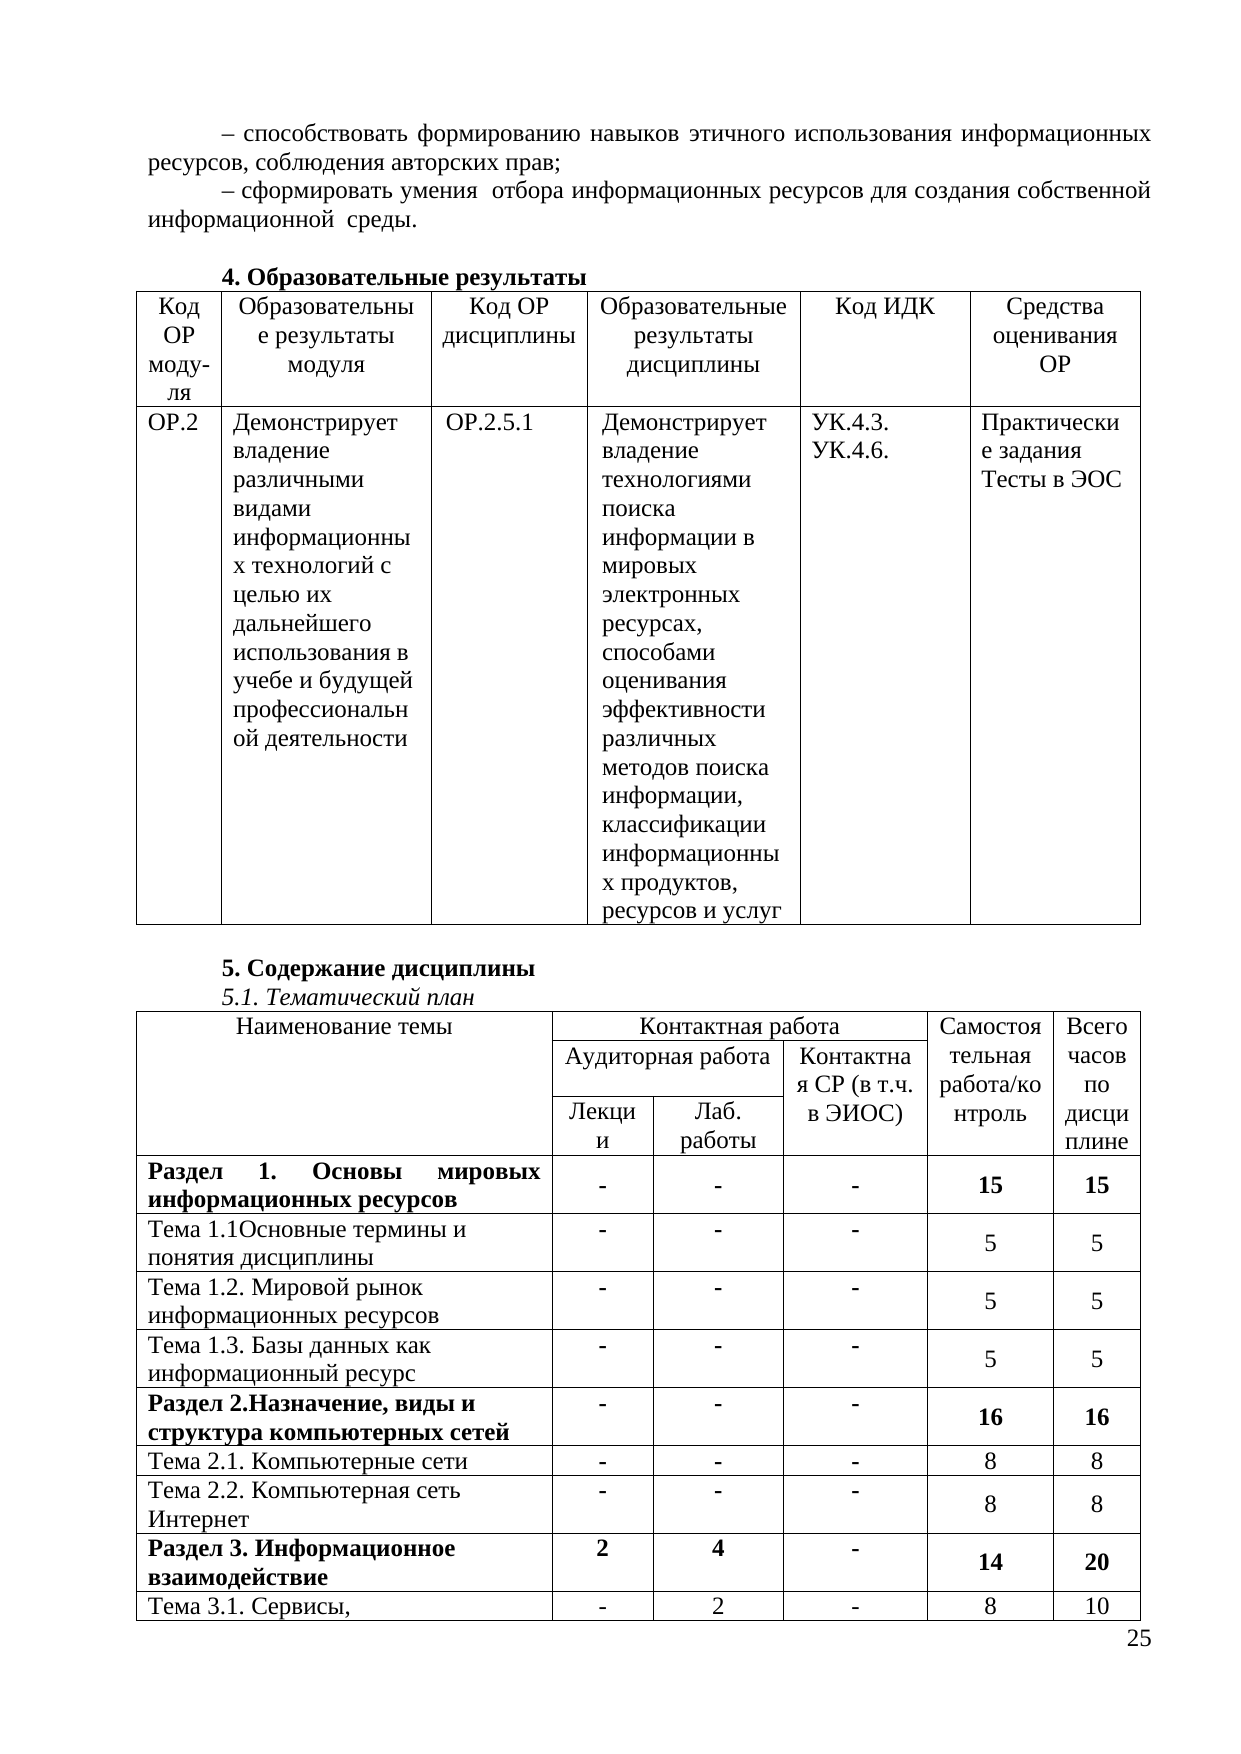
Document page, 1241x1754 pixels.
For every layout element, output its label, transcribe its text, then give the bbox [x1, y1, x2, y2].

table_cell - [784, 1272, 927, 1329]
table_cell 8 [1054, 1476, 1140, 1533]
table_cell 5 [1054, 1330, 1140, 1387]
table_cell - [784, 1214, 927, 1271]
table_cell - [784, 1330, 927, 1387]
table_cell ОР.2.5.1 [432, 407, 587, 924]
text 5. Содержание дисциплины [148, 953, 1152, 982]
table_cell - [654, 1476, 783, 1533]
table_cell - [654, 1330, 783, 1387]
table_header Код ОР дисциплины [432, 292, 587, 406]
table_cell - [654, 1156, 783, 1213]
table_cell 4 [654, 1534, 783, 1591]
table_cell Аудиторная работа [553, 1041, 783, 1096]
table_cell - [553, 1272, 653, 1329]
table_cell Тема 2.1. Компьютерные сети [137, 1446, 552, 1474]
table_cell 5 [1054, 1214, 1140, 1271]
table_cell 8 [928, 1476, 1053, 1533]
table_cell - [553, 1476, 653, 1533]
table_cell Практические задания Тесты в ЭОС [971, 407, 1140, 924]
table_cell - [784, 1446, 927, 1474]
table_cell - [784, 1592, 927, 1620]
table_cell 15 [1054, 1156, 1140, 1213]
table_cell 5 [928, 1330, 1053, 1387]
table_cell Лекции [553, 1097, 653, 1155]
table_cell Контактная СР (в т.ч. в ЭИОС) [784, 1041, 927, 1155]
table_header Самостоятельная работа/контроль [928, 1012, 1053, 1155]
table_cell - [654, 1388, 783, 1445]
table_header Контактная работа [553, 1012, 927, 1040]
table_cell Тема 1.2. Мировой рынок информационных ресурсов [137, 1272, 552, 1329]
table_cell - [654, 1214, 783, 1271]
table_cell Тема 1.3. Базы данных как информационный ресурс [137, 1330, 552, 1387]
text 5.1. Тематический план [148, 982, 1152, 1011]
table_cell - [654, 1446, 783, 1474]
table_cell Раздел 2.Назначение, виды и структура компьютерных сетей [137, 1388, 552, 1445]
table_cell 5 [1054, 1272, 1140, 1329]
table_cell 2 [654, 1592, 783, 1620]
table_cell 5 [928, 1214, 1053, 1271]
table_cell 16 [1054, 1388, 1140, 1445]
table_cell 5 [928, 1272, 1053, 1329]
table_cell - [553, 1330, 653, 1387]
table_cell - [784, 1534, 927, 1591]
table_header Код ОР моду-ля [137, 292, 221, 406]
table_cell 20 [1054, 1534, 1140, 1591]
table_cell 8 [928, 1446, 1053, 1474]
table_cell 15 [928, 1156, 1053, 1213]
table_cell - [553, 1592, 653, 1620]
text – способствовать формированию навыков этичного использования информационных ресурсов, соблюдения авторских прав; [148, 118, 1152, 176]
table_cell - [784, 1388, 927, 1445]
table_cell - [553, 1214, 653, 1271]
table_cell - [784, 1156, 927, 1213]
table_header Наименование темы [137, 1012, 552, 1155]
table_cell Демонстрирует владение различными видами информационных технологий с целью их дальнейшего использования в учебе и будущей профессиональной деятельности [222, 407, 431, 924]
table_header Код ИДК [801, 292, 970, 406]
table_cell ОР.2 [137, 407, 221, 924]
table_cell 16 [928, 1388, 1053, 1445]
table_cell Тема 2.2. Компьютерная сеть Интернет [137, 1476, 552, 1533]
table_cell - [654, 1272, 783, 1329]
table_header Средства оценивания ОР [971, 292, 1140, 406]
table_cell 2 [553, 1534, 653, 1591]
table_cell Демонстрирует владение технологиями поиска информации в мировых электронных ресурсах, способами оценивания эффективности различных методов поиска информации, классификации информационных продуктов, ресурсов и услуг [588, 407, 800, 924]
table_cell 8 [1054, 1446, 1140, 1474]
table_header Образовательные результаты дисциплины [588, 292, 800, 406]
table_cell Раздел 3. Информационное взаимодействие [137, 1534, 552, 1591]
text 4. Образовательные результаты [148, 262, 1152, 291]
table_cell Раздел 1. Основы мировых информационных ресурсов [137, 1156, 552, 1213]
table_cell - [553, 1156, 653, 1213]
text – сформировать умения отбора информационных ресурсов для создания собственной информационной среды. [148, 176, 1152, 233]
table_cell Тема 1.1Основные термины и понятия дисциплины [137, 1214, 552, 1271]
table_cell - [784, 1476, 927, 1533]
table_cell - [553, 1446, 653, 1474]
table_cell 14 [928, 1534, 1053, 1591]
table_header Всего часов по дисциплине [1054, 1012, 1140, 1155]
table_cell 10 [1054, 1592, 1140, 1620]
table_cell УК.4.3. УК.4.6. [801, 407, 970, 924]
table_cell Лаб. работы [654, 1097, 783, 1155]
table_cell 8 [928, 1592, 1053, 1620]
table_header Образовательные результаты модуля [222, 292, 431, 406]
table_cell - [553, 1388, 653, 1445]
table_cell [137, 1592, 552, 1620]
